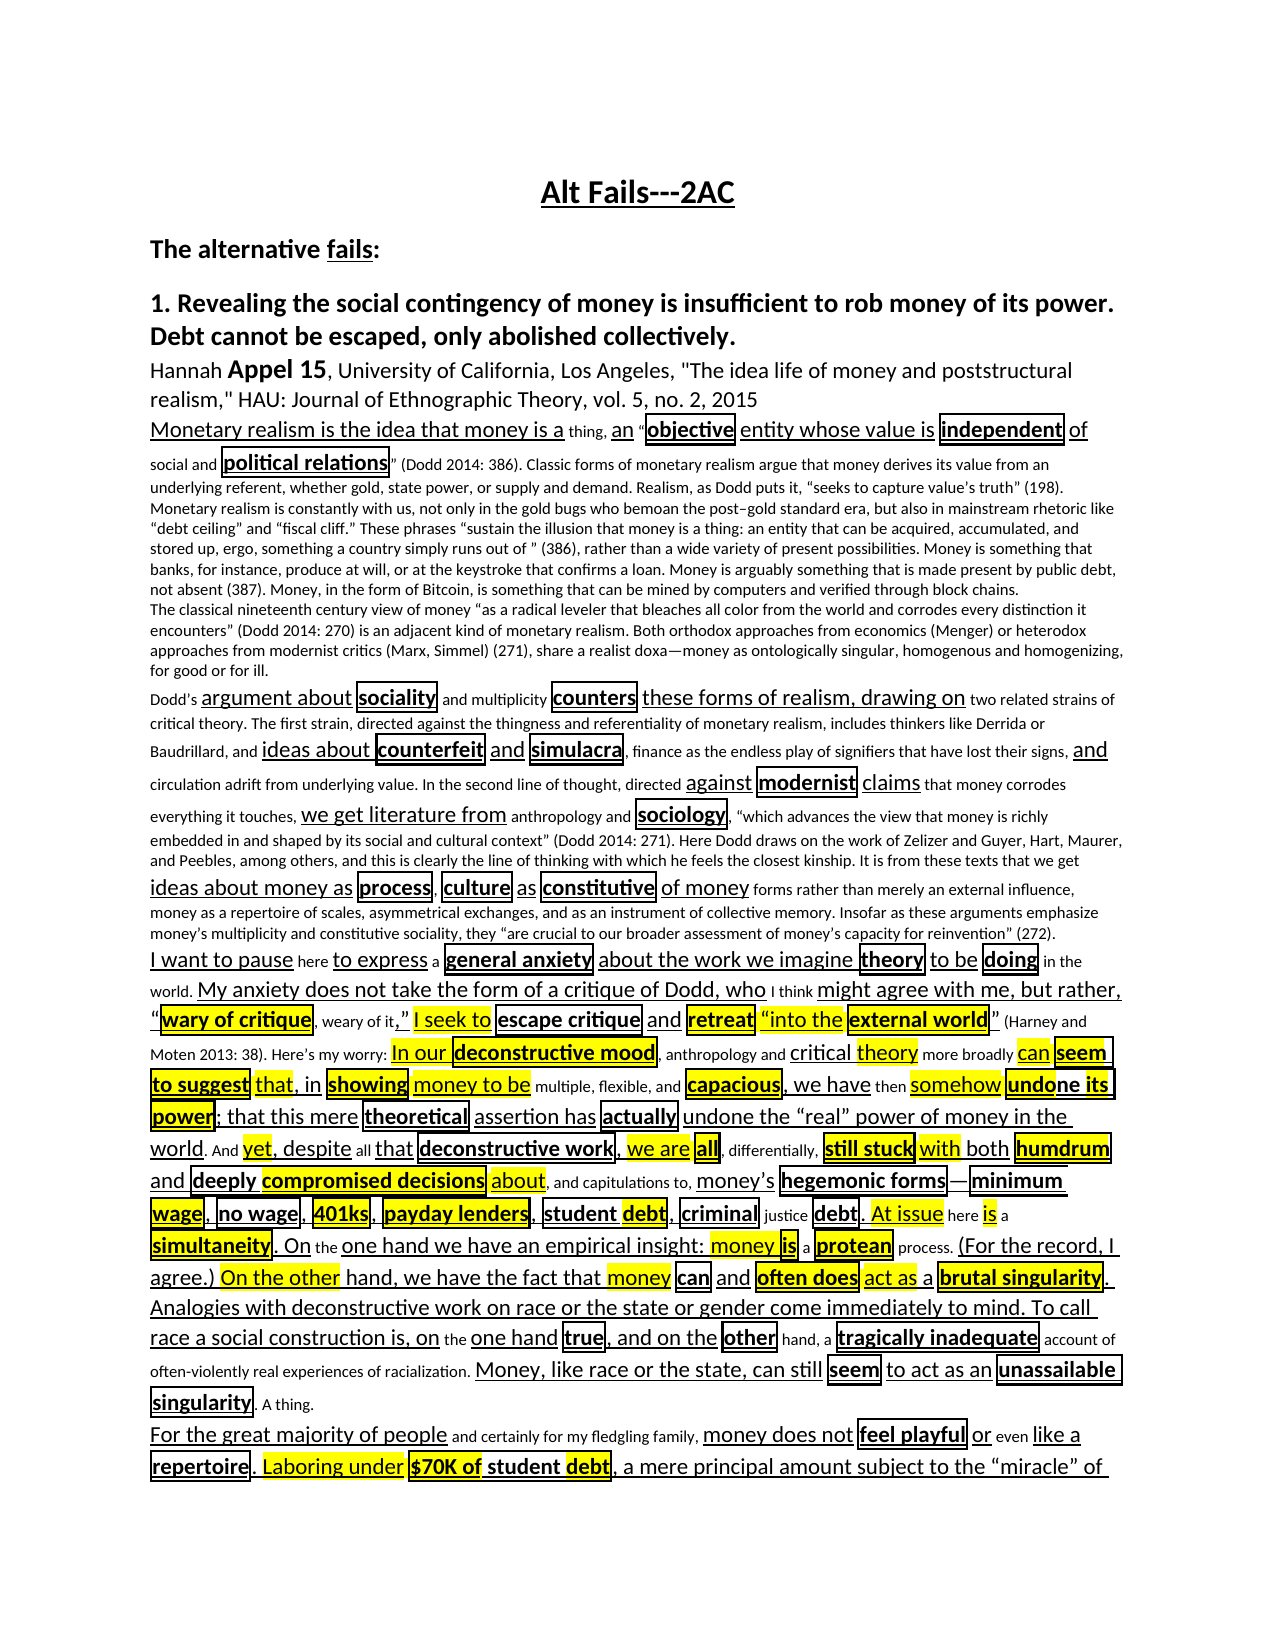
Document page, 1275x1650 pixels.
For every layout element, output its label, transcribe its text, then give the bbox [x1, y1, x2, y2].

text Dodd’s argument about sociality and multiplicity counters these forms of realism, drawing on two related strains of critical theory. The first strain, directed against the thingness and referentiality of monetary realism, includes thinkers like Derrida or Baudrillard, and ideas about counterfeit and simulacra, finance as the endless play of signifiers that have lost their signs, and circulation adrift from underlying value. In the second line of thought, directed against modernist claims that money corrodes everything it touches, we get literature from anthropology and sociology, “which advances the view that money is richly embedded in and shaped by its social and cultural context” (Dodd 2014: 271). Here Dodd draws on the work of Zelizer and Guyer, Hart, Maurer, and Peebles, among others, and this is clearly the line of thinking with which he feels the closest kinship. It is from these texts that we get ideas about money as process, culture as constitutive of money forms rather than merely an external influence, money as a repertoire of scales, asymmetrical exchanges, and as an instrument of collective memory. Insofar as these arguments emphasize money’s multiplicity and constitutive sociality, they “are crucial to our broader assessment of money’s capacity for reinvention” (272). [150, 681, 1125, 943]
text I want to pause here to express a general anxiety about the work we imagine theory to be doing in the world. My anxiety does not take the form of a critique of Dodd, who I think might agree with me, but rather, “wary of critique, weary of it,” I seek to escape critique and retreat “into the external world” (Harney and Moten 2013: 38). Here’s my worry: In our deconstructive mood, anthropology and critical theory more broadly can seem to suggest that, in showing money to be multiple, flexible, and capacious, we have then somehow undone its power; that this mere theoretical assertion has actually undone the “real” power of money in the world. And yet, despite all that deconstructive work, we are all, differentially, still stuck with both humdrum and deeply compromised decisions about, and capitulations to, money’s hegemonic forms—minimum wage, no wage, 401ks, payday lenders, student debt, criminal justice debt. At issue here is a simultaneity. On the one hand we have an empirical insight: money is a protean process. (For the record, I agree.) On the other hand, we have the fact that money can and often does act as a brutal singularity. Analogies with deconstructive work on race or the state or gender come immediately to mind. To call race a social construction is, on the one hand true, and on the other hand, a tragically inadequate account of often-violently real experiences of racialization. Money, like race or the state, can still seem to act as an unassailable singularity. A thing. [150, 943, 1125, 1418]
subtitle 1. Revealing the social contingency of money is insufficient to rob money of its power. Debt cannot be escaped, only abolished collectively. [150, 286, 1125, 352]
text Hannah Appel 15, University of California, Los Angeles, "The idea life of money and poststructural realism," HAU: Journal of Ethnographic Theory, vol. 5, no. 2, 2015 [150, 352, 1125, 413]
text Monetary realism is the idea that money is a thing, an “objective entity whose value is independent of social and political relations” (Dodd 2014: 386). Classic forms of monetary realism argue that money derives its value from an underlying referent, whether gold, state power, or supply and demand. Realism, as Dodd puts it, “seeks to capture value’s truth” (198). Monetary realism is constantly with us, not only in the gold bugs who bemoan the post–gold standard era, but also in mainstream rhetoric like “debt ceiling” and “fiscal cliff.” These phrases “sustain the illusion that money is a thing: an entity that can be acquired, accumulated, and stored up, ergo, something a country simply runs out of ” (386), rather than a wide variety of present possibilities. Money is something that banks, for instance, produce at will, or at the keystroke that confirms a loan. Money is arguably something that is made present by public debt, not absent (387). Money, in the form of Bitcoin, is something that can be mined by computers and verified through block chains. [150, 413, 1125, 599]
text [150, 1418, 1125, 1482]
text The classical nineteenth century view of money “as a radical leveler that bleaches all color from the world and corrodes every distinction it encounters” (Dodd 2014: 270) is an adjacent kind of monetary realism. Both orthodox approaches from economics (Menger) or heterodox approaches from modernist critics (Marx, Simmel) (271), share a realist doxa—money as ontologically singular, homogenous and homogenizing, for good or for ill. [150, 599, 1125, 681]
subtitle The alternative fails: [150, 232, 1125, 265]
subtitle Alt Fails---2AC [150, 171, 1125, 212]
